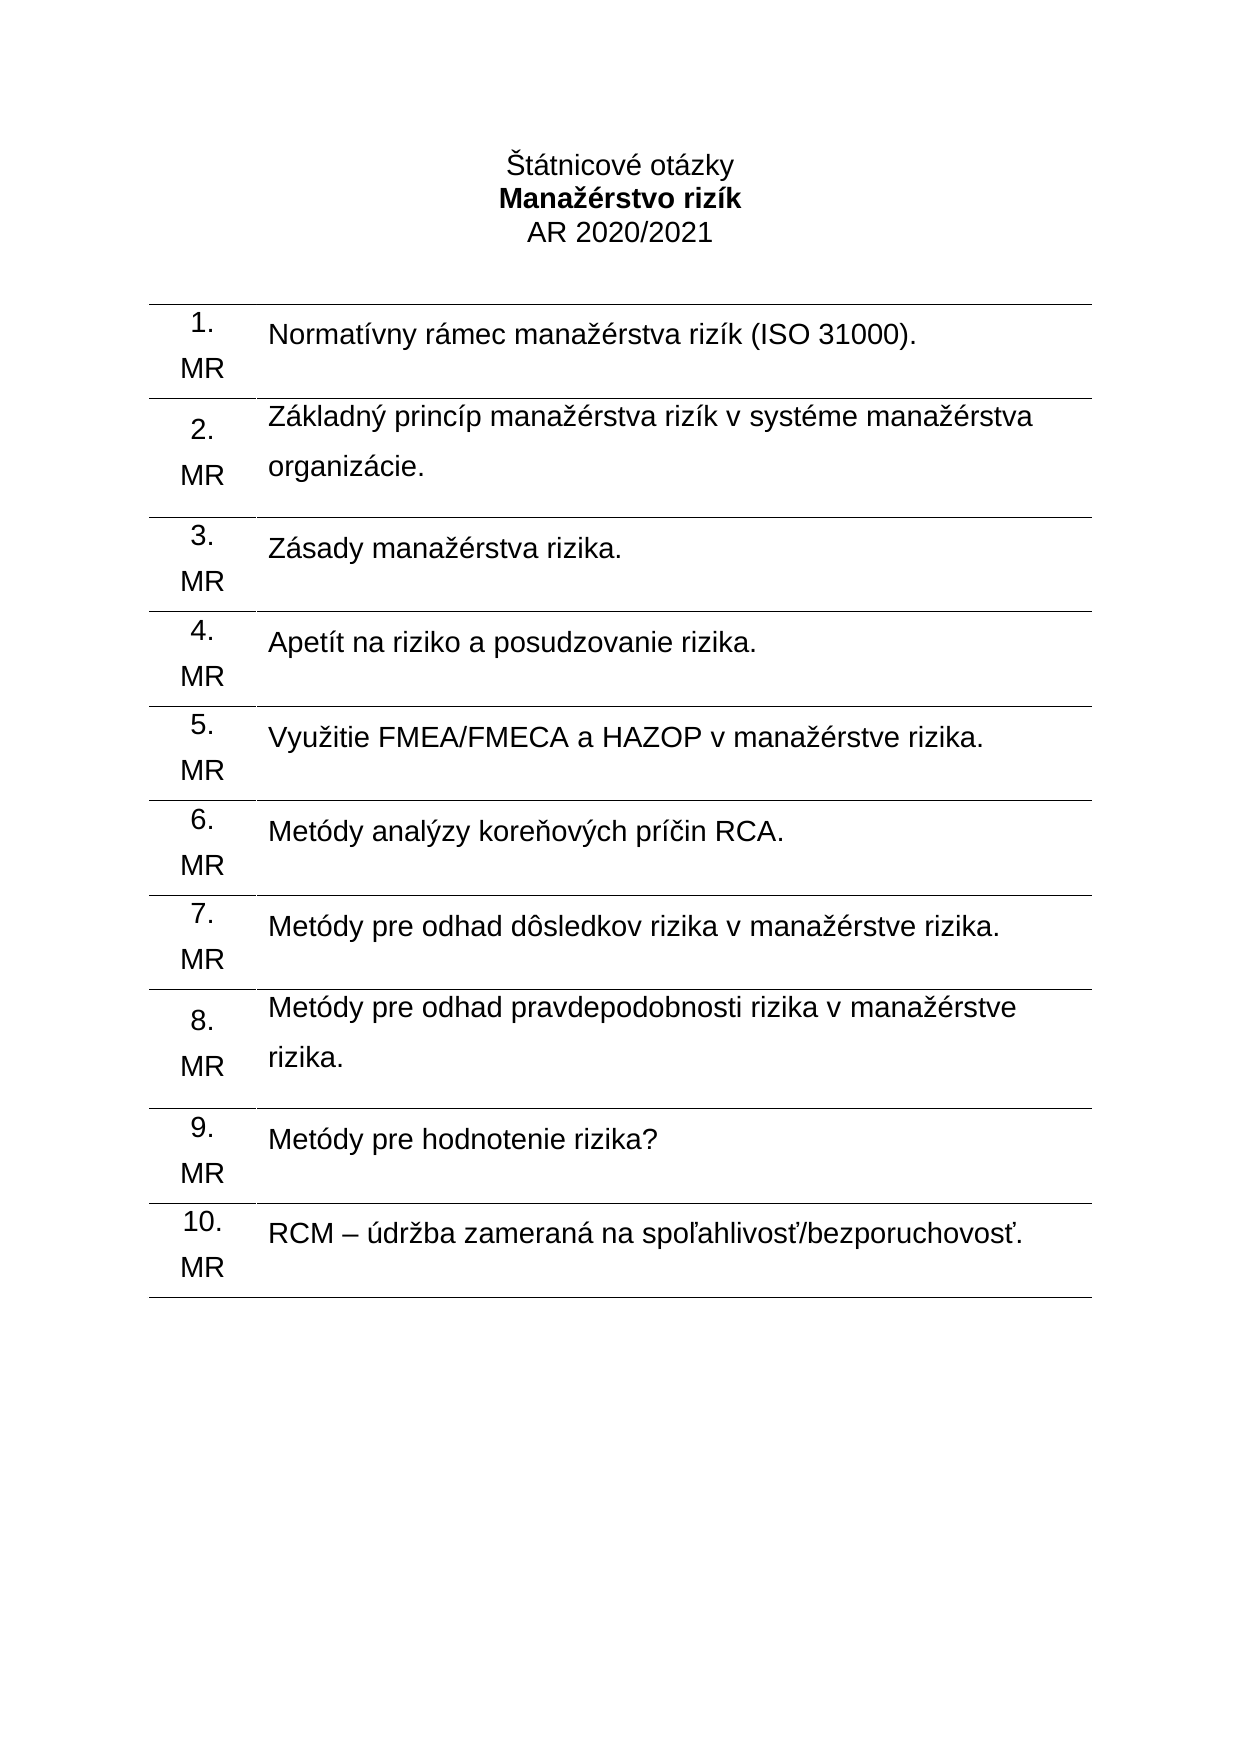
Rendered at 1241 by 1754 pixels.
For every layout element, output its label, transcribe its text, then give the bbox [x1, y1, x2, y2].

table_cell 4. MR [149, 612, 256, 706]
table_cell 3. MR [149, 518, 256, 611]
text Štátnicové otázky [148, 148, 1093, 181]
text AR 2020/2021 [148, 215, 1093, 248]
table_cell Metódy pre odhad dôsledkov rizika v manažérstve rizika. [257, 896, 1092, 989]
text Manažérstvo rizík [148, 181, 1093, 215]
table_cell RCM – údržba zameraná na spoľahlivosť/bezporuchovosť. [257, 1204, 1092, 1297]
table_cell Základný princíp manažérstva rizík v systéme manažérstva organizácie. [257, 399, 1092, 517]
table_cell 2. MR [149, 399, 256, 517]
table_cell 8. MR [149, 990, 256, 1108]
table_header Normatívny rámec manažérstva rizík (ISO 31000). [257, 305, 1092, 398]
table_cell 10. MR [149, 1204, 256, 1297]
table_cell 5. MR [149, 707, 256, 800]
table_cell 9. MR [149, 1109, 256, 1202]
table_header 1. MR [149, 305, 256, 398]
table_cell Zásady manažérstva rizika. [257, 518, 1092, 611]
table_cell Metódy pre odhad pravdepodobnosti rizika v manažérstve rizika. [257, 990, 1092, 1108]
table_cell Apetít na riziko a posudzovanie rizika. [257, 612, 1092, 706]
table_cell Metódy pre hodnotenie rizika? [257, 1109, 1092, 1202]
table_cell Využitie FMEA/FMECA a HAZOP v manažérstve rizika. [257, 707, 1092, 800]
table_cell Metódy analýzy koreňových príčin RCA. [257, 801, 1092, 895]
table_cell 7. MR [149, 896, 256, 989]
table_cell 6. MR [149, 801, 256, 895]
